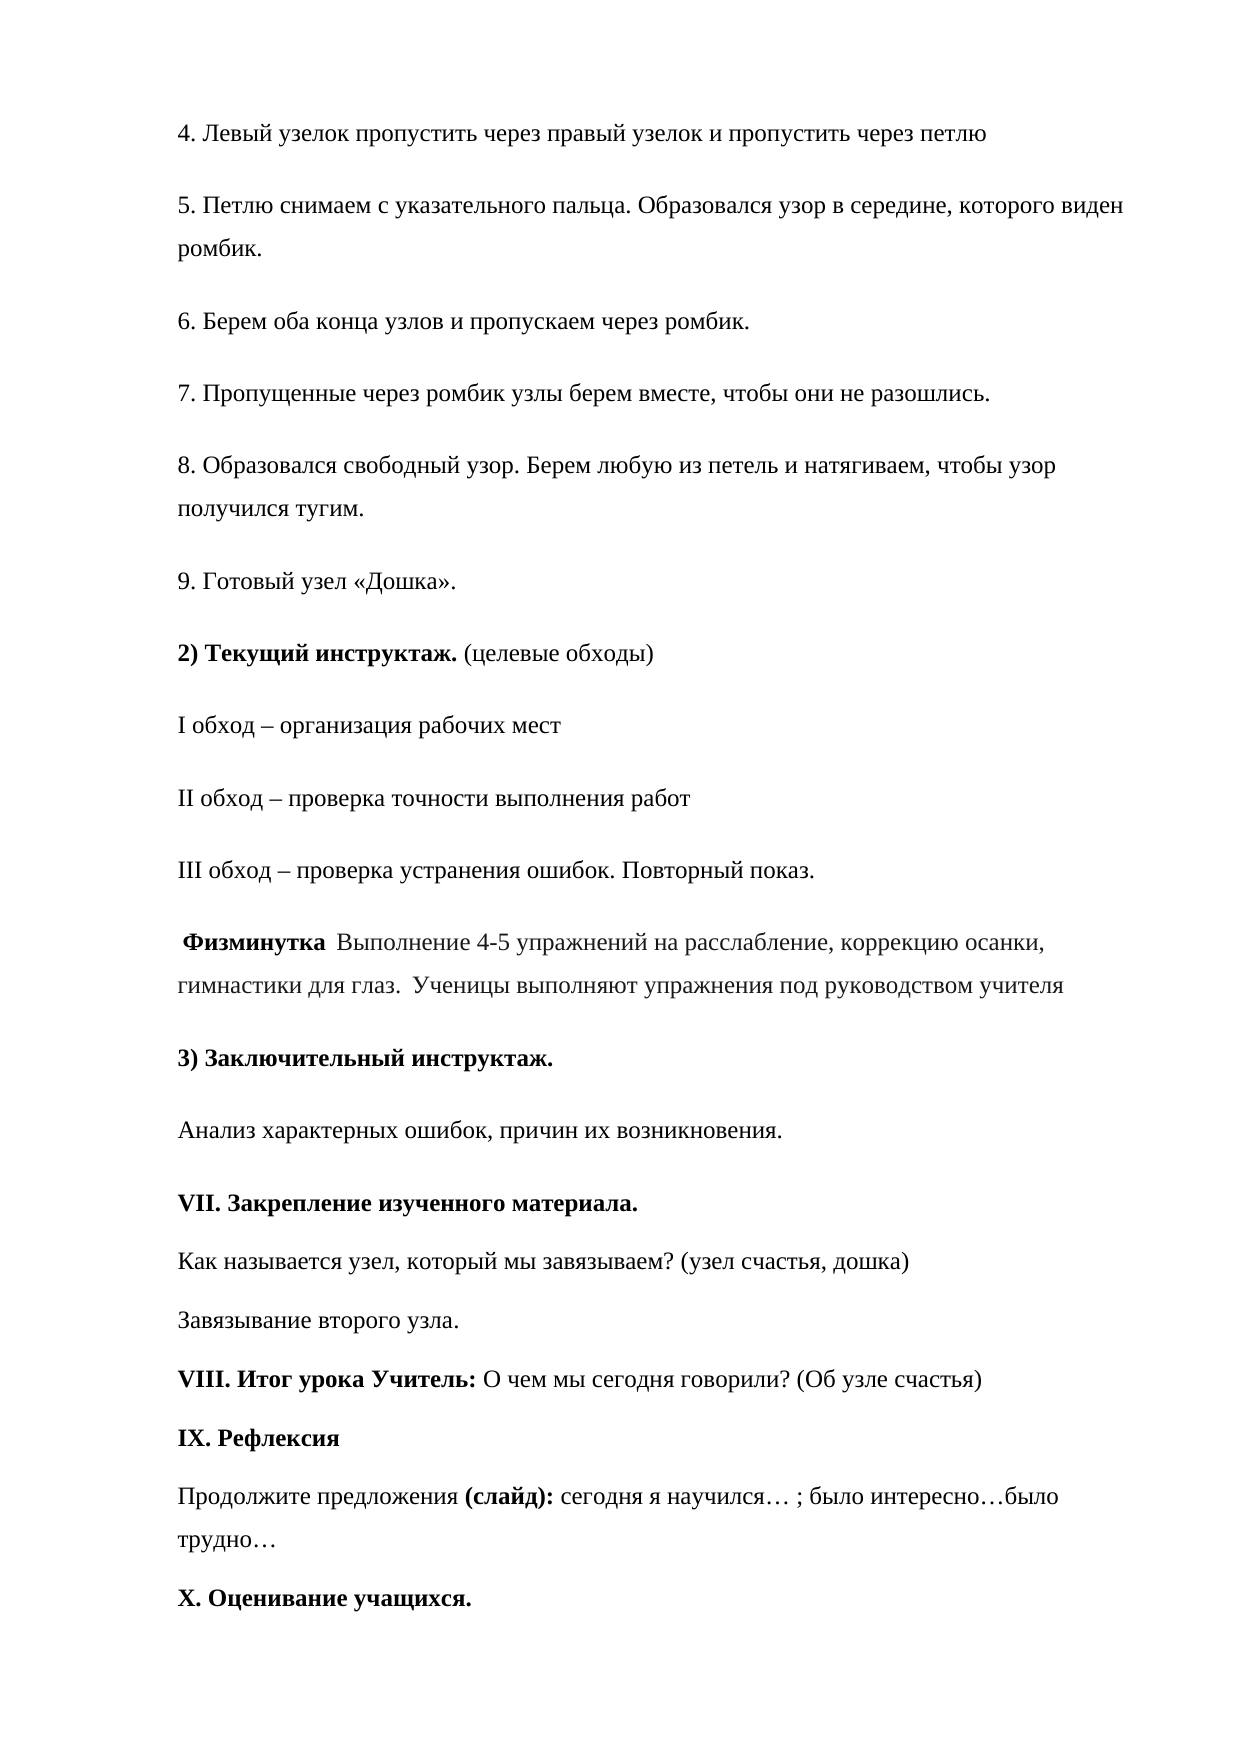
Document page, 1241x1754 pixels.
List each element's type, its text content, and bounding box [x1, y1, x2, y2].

text II обход – проверка точности выполнения работ [177, 783, 1152, 811]
text Завязывание второго узла. [177, 1305, 1152, 1334]
text Продолжите предложения (слайд): сегодня я научился… ; было интересно…было трудно… [177, 1481, 1152, 1553]
text X. Оценивание учащихся. [177, 1583, 1152, 1612]
text 9. Готовый узел «Дошка». [177, 566, 1152, 594]
text Физминутка Выполнение 4-5 упражнений на расслабление, коррекцию осанки, гимнастики для глаз. Ученицы выполняют упражнения под руководством учителя [177, 927, 1152, 999]
text Анализ характерных ошибок, причин их возникновения. [177, 1115, 1152, 1144]
text I обход – организация рабочих мест [177, 710, 1152, 739]
text VIII. Итог урока Учитель: О чем мы сегодня говорили? (Об узле счастья) [177, 1364, 1152, 1393]
text 4. Левый узелок пропустить через правый узелок и пропустить через петлю [177, 118, 1152, 147]
text 6. Берем оба конца узлов и пропускаем через ромбик. [177, 306, 1152, 334]
text III обход – проверка устранения ошибок. Повторный показ. [177, 855, 1152, 884]
text 8. Образовался свободный узор. Берем любую из петель и натягиваем, чтобы узор получился тугим. [177, 450, 1152, 522]
text 7. Пропущенные через ромбик узлы берем вместе, чтобы они не разошлись. [177, 378, 1152, 407]
text 3) Заключительный инструктаж. [177, 1043, 1152, 1072]
text Как называется узел, который мы завязываем? (узел счастья, дошка) [177, 1246, 1152, 1275]
text IX. Рефлексия [177, 1423, 1152, 1451]
text 2) Текущий инструктаж. (целевые обходы) [177, 638, 1152, 667]
text VII. Закрепление изученного материала. [177, 1188, 1152, 1216]
text 5. Петлю снимаем с указательного пальца. Образовался узор в середине, которого виден ромбик. [177, 190, 1152, 262]
